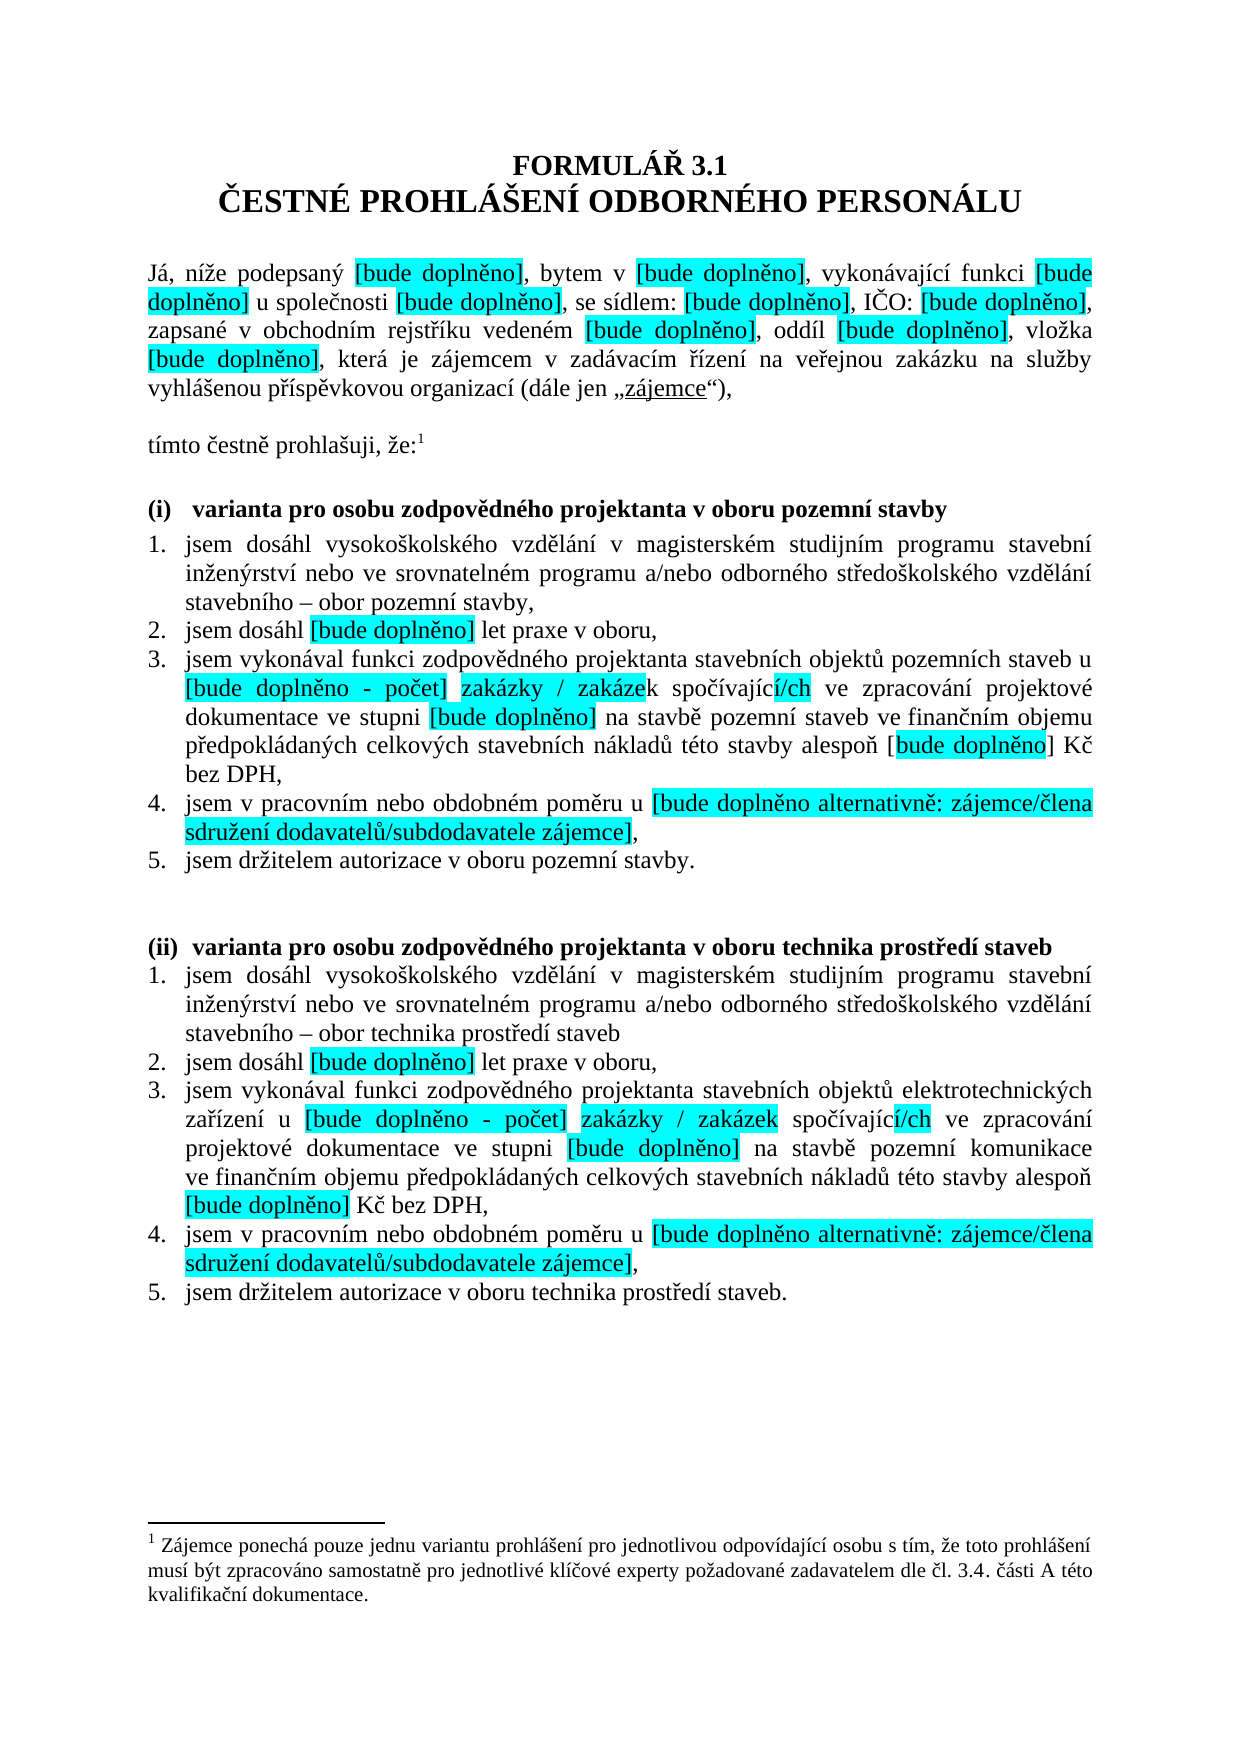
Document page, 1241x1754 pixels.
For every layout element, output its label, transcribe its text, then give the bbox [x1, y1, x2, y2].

list jsem vykonával funkci zodpovědného projektanta stavebních objektů pozemních staveb u [bude doplněno - počet] zakázky / zakázek spočívající/ch ve zpracování projektové dokumentace ve stupni [bude doplněno] na stavbě pozemní staveb ve finančním objemu předpokládaných celkových stavebních nákladů této stavby alespoň [bude doplněno] Kč bez DPH, [148, 644, 1093, 788]
text čestné prohlášení odborného personálu [148, 181, 1093, 219]
list jsem dosáhl vysokoškolského vzdělání v magisterském studijním programu stavební inženýrství nebo ve srovnatelném programu a/nebo odborného středoškolského vzdělání stavebního – obor pozemní stavby, [148, 529, 1093, 615]
list jsem držitelem autorizace v oboru pozemní stavby. [148, 845, 1093, 874]
list jsem dosáhl [bude doplněno] let praxe v oboru, [148, 615, 310, 644]
list jsem dosáhl [bude doplněno] let praxe v oboru, [475, 1047, 1093, 1075]
list jsem dosáhl [bude doplněno] let praxe v oboru, [148, 1047, 310, 1075]
list jsem dosáhl [bude doplněno] let praxe v oboru, [475, 615, 1093, 644]
list jsem dosáhl vysokoškolského vzdělání v magisterském studijním programu stavební inženýrství nebo ve srovnatelném programu a/nebo odborného středoškolského vzdělání stavebního – obor technika prostředí staveb [148, 960, 1093, 1047]
text tímto čestně prohlašuji, že: [148, 430, 1093, 459]
list jsem v pracovním nebo obdobném poměru u [bude doplněno alternativně: zájemce/člena sdružení dodavatelů/subdodavatele zájemce], [148, 788, 1093, 845]
list jsem vykonával funkci zodpovědného projektanta stavebních objektů elektrotechnických zařízení u [bude doplněno - počet] zakázky / zakázek spočívající/ch ve zpracování projektové dokumentace ve stupni [bude doplněno] na stavbě pozemní komunikace ve finančním objemu předpokládaných celkových stavebních nákladů této stavby alespoň [bude doplněno] Kč bez DPH, [148, 1075, 1093, 1219]
text Já, níže podepsaný [bude doplněno], bytem v [bude doplněno], vykonávající funkci [bude doplněno] u společnosti [bude doplněno], se sídlem: [bude doplněno], IČO: [bude doplněno], zapsané v obchodním rejstříku vedeném [bude doplněno], oddíl [bude doplněno], vložka [bude doplněno], která je zájemcem v zadávacím řízení na veřejnou zakázku na služby vyhlášenou příspěvkovou organizací (dále jen „zájemce“), [148, 258, 1093, 402]
list jsem v pracovním nebo obdobném poměru u [bude doplněno alternativně: zájemce/člena sdružení dodavatelů/subdodavatele zájemce], [148, 1219, 1093, 1277]
list varianta pro osobu zodpovědného projektanta v oboru technika prostředí staveb [148, 932, 1093, 960]
list jsem držitelem autorizace v oboru technika prostředí staveb. [148, 1277, 1093, 1305]
text FORMULÁŘ 3.1 [148, 148, 1093, 181]
list varianta pro osobu zodpovědného projektanta v oboru pozemní stavby [148, 494, 1093, 523]
